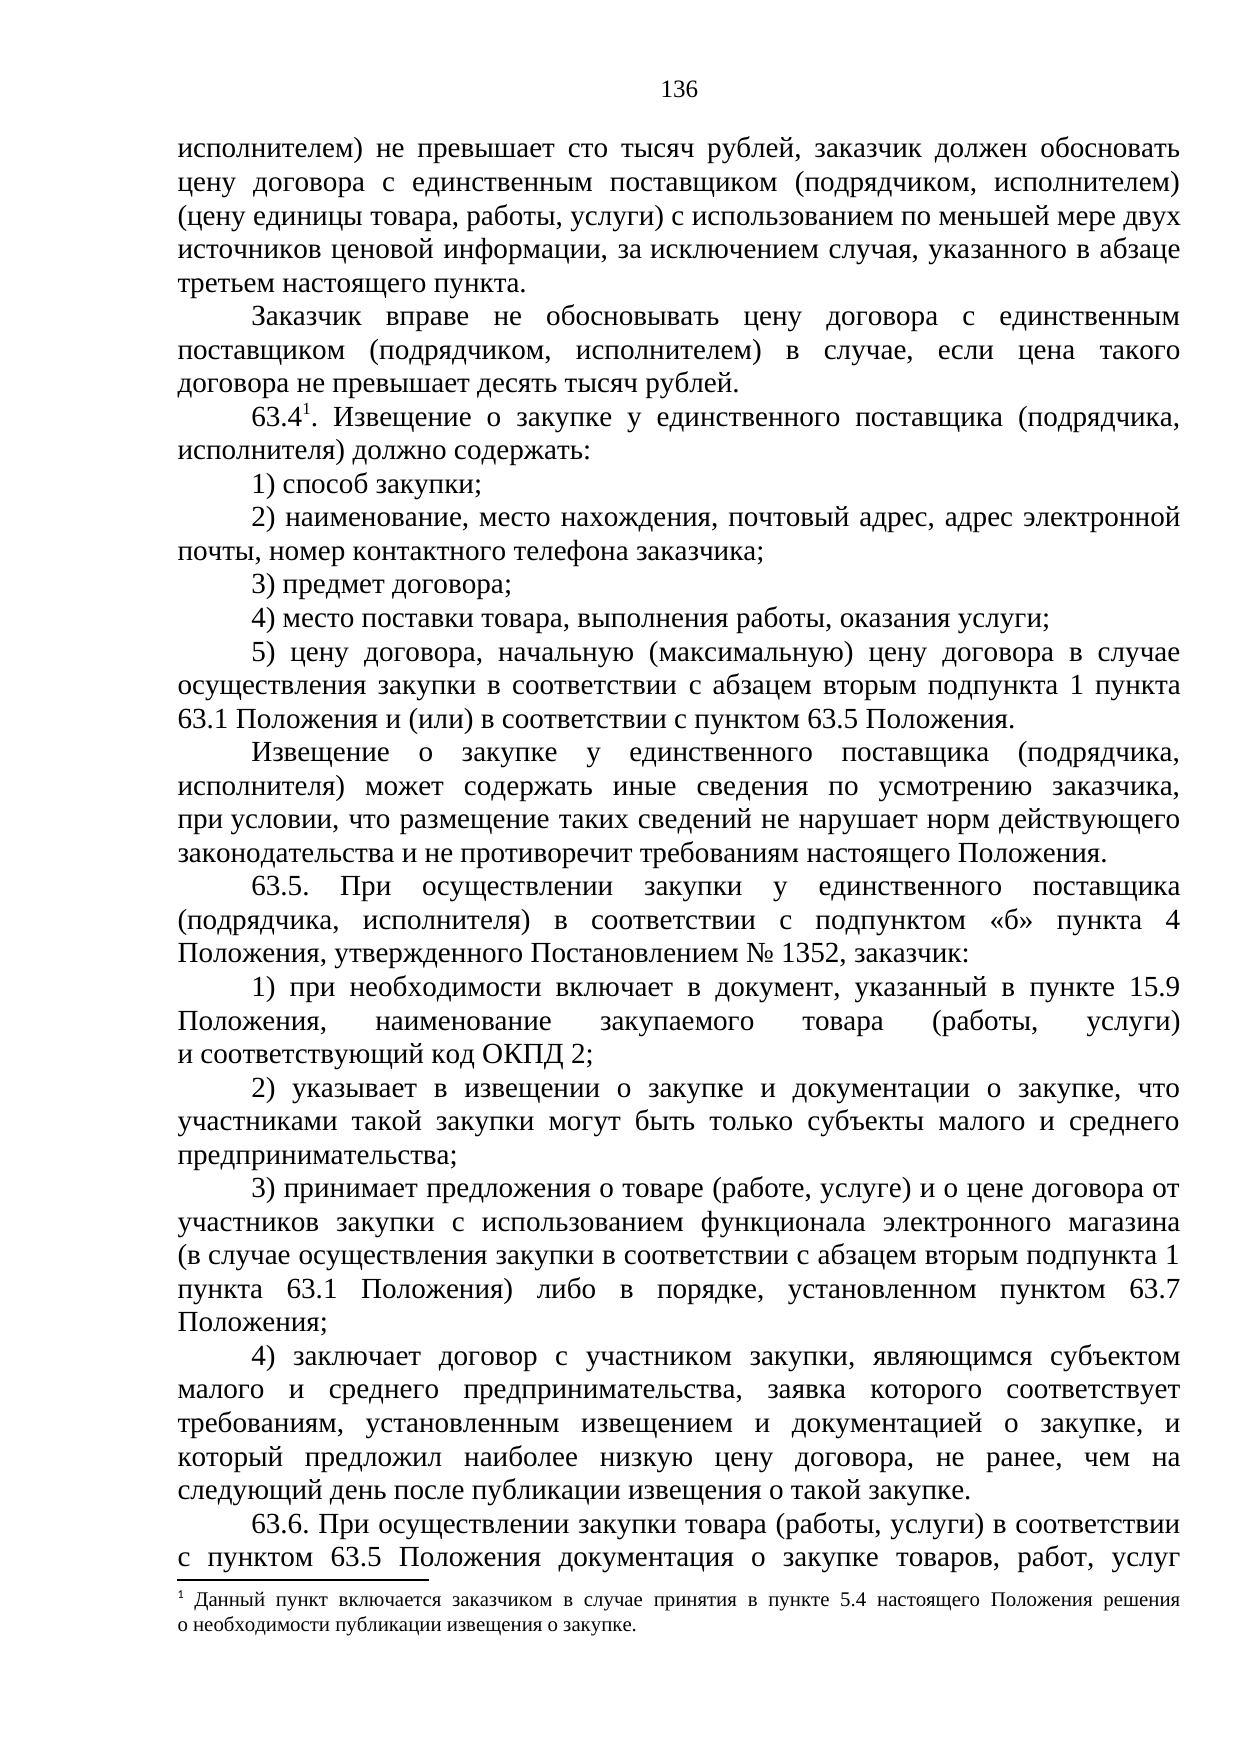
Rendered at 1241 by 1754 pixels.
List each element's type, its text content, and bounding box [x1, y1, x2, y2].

text 2) наименование, место нахождения, почтовый адрес, адрес электронной почты, номер контактного телефона заказчика; [177, 499, 1181, 567]
text 63.5. При осуществлении закупки у единственного поставщика (подрядчика, исполнителя) в соответствии с подпунктом «б» пункта 4 Положения, утвержденного Постановлением № 1352, заказчик: [177, 868, 1181, 969]
text 1) способ закупки; [177, 466, 1181, 499]
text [177, 1506, 1181, 1573]
text 3) принимает предложения о товаре (работе, услуге) и о цене договора от участников закупки с использованием функционала электронного магазина (в случае осуществления закупки в соответствии с абзацем вторым подпункта 1 пункта 63.1 Положения) либо в порядке, установленном пунктом 63.7 Положения; [177, 1170, 1181, 1338]
text Заказчик вправе не обосновывать цену договора с единственным поставщиком (подрядчиком, исполнителем) в случае, если цена такого договора не превышает десять тысяч рублей. [177, 298, 1181, 399]
text 4) место поставки товара, выполнения работы, оказания услуги; [177, 600, 1181, 634]
text 5) цену договора, начальную (максимальную) цену договора в случае осуществления закупки в соответствии с абзацем вторым подпункта 1 пункта 63.1 Положения и (или) в соответствии с пунктом 63.5 Положения. [177, 634, 1181, 734]
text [177, 131, 1181, 298]
text 2) указывает в извещении о закупке и документации о закупке, что участниками такой закупки могут быть только субъекты малого и среднего предпринимательства; [177, 1070, 1181, 1170]
text Извещение о закупке у единственного поставщика (подрядчика, исполнителя) может содержать иные сведения по усмотрению заказчика, при условии, что размещение таких сведений не нарушает норм действующего законодательства и не противоречит требованиям настоящего Положения. [177, 734, 1181, 868]
text 4) заключает договор с участником закупки, являющимся субъектом малого и среднего предпринимательства, заявка которого соответствует требованиям, установленным извещением и документацией о закупке, и который предложил наиболее низкую цену договора, не ранее, чем на следующий день после публикации извещения о такой закупке. [177, 1338, 1181, 1506]
text 1) при необходимости включает в документ, указанный в пункте 15.9 Положения, наименование закупаемого товара (работы, услуги) и соответствующий код ОКПД 2; [177, 969, 1181, 1070]
text 3) предмет договора; [177, 567, 1181, 600]
text 63.4. Извещение о закупке у единственного поставщика (подрядчика, исполнителя) должно содержать: [177, 399, 1181, 466]
